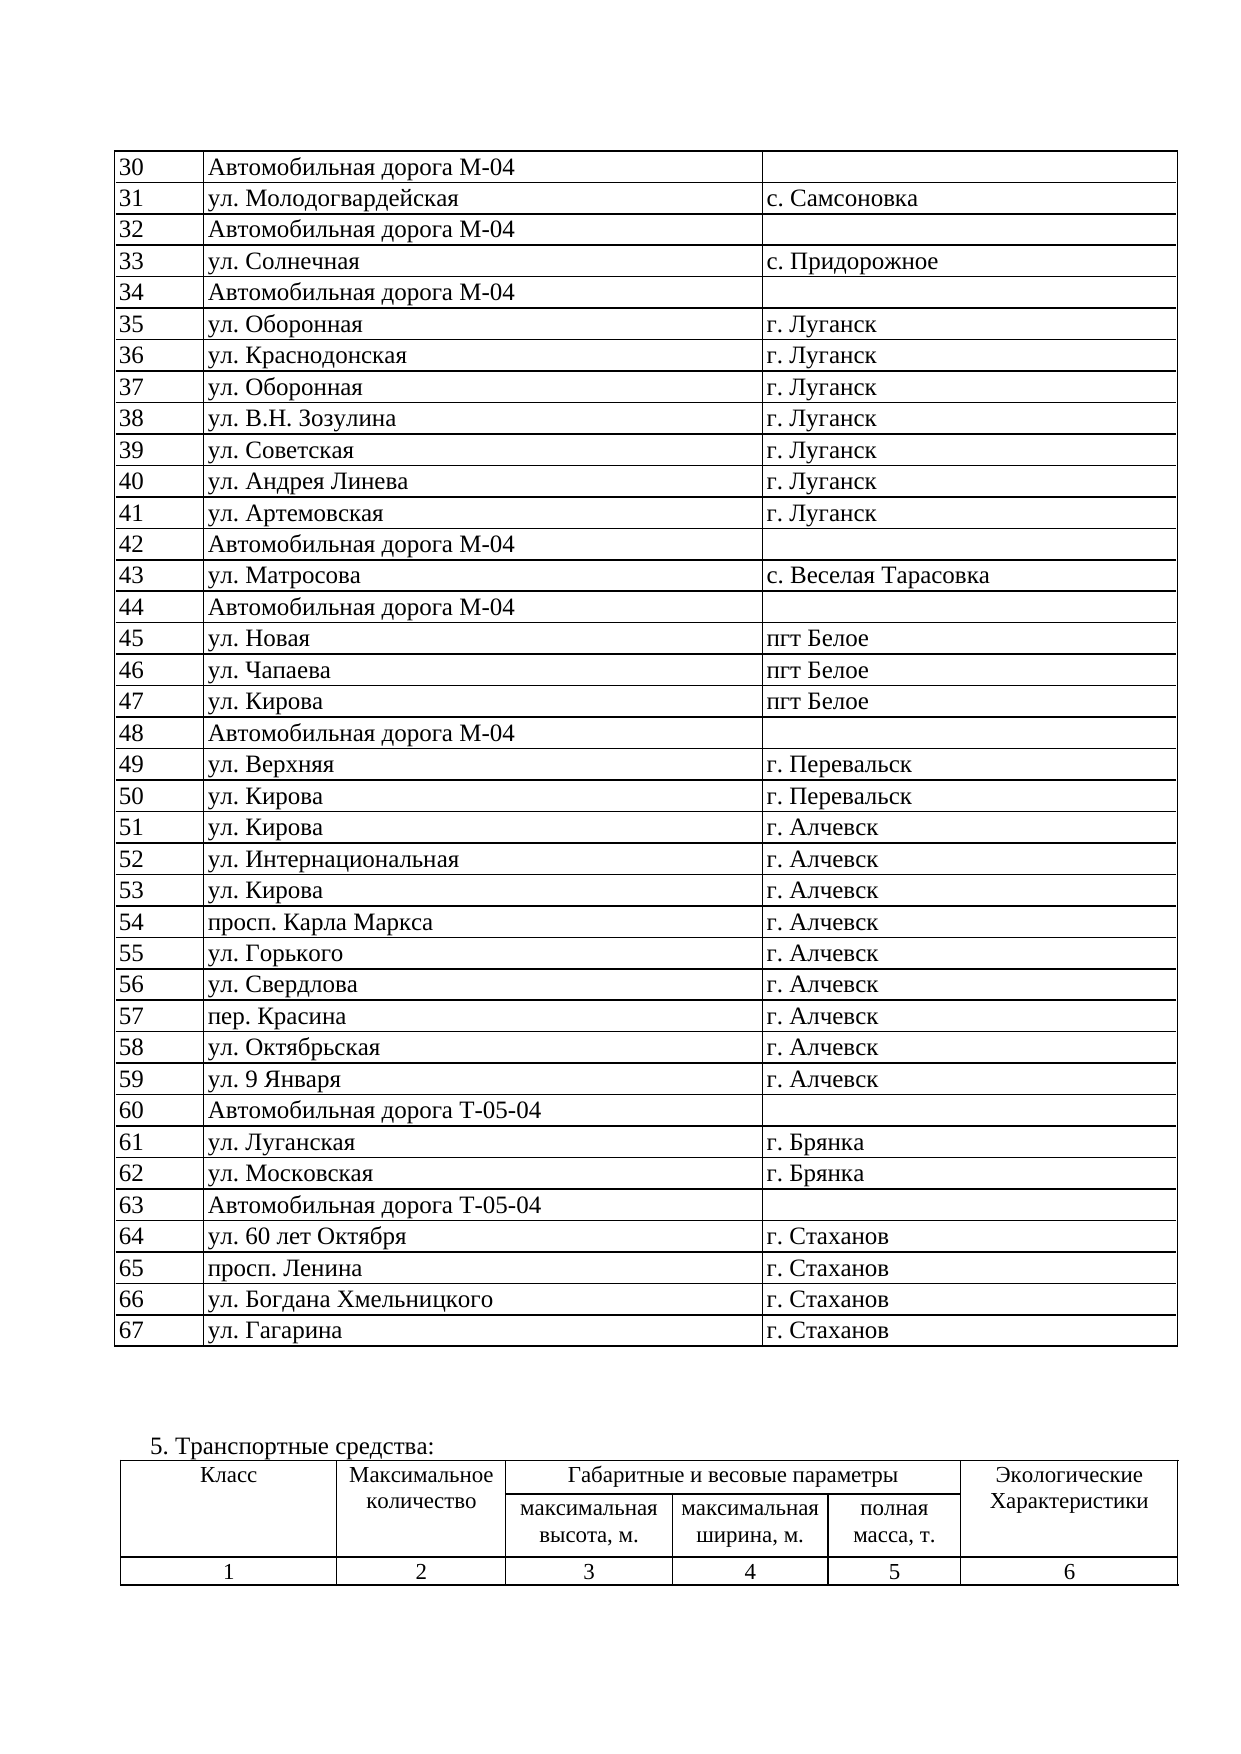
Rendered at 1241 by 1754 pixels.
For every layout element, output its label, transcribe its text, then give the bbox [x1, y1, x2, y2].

table_cell г. Алчевск [763, 1062, 1177, 1094]
table_cell [763, 716, 1177, 748]
table_cell просп. Карла Маркса [204, 907, 762, 936]
table_cell ул. Кирова [204, 812, 762, 842]
table_cell г. Стаханов [763, 1251, 1177, 1282]
table_cell 46 [115, 654, 203, 685]
table_cell пгт Белое [763, 653, 1177, 685]
table_cell 67 [115, 1315, 203, 1345]
table_cell 42 [115, 529, 203, 559]
text 5. Транспортные средства: [150, 1431, 1090, 1459]
table_cell 33 [115, 245, 203, 276]
table_cell 66 [115, 1284, 203, 1314]
table_cell г. Перевальск [763, 748, 1177, 779]
table_cell 59 [115, 1063, 203, 1094]
table_cell 41 [115, 497, 203, 527]
table_header Класс [121, 1461, 336, 1556]
table_cell Автомобильная дорога Т-05-04 [204, 1095, 762, 1125]
table_cell 50 [115, 780, 203, 811]
table_cell [763, 152, 1177, 181]
table_cell 61 [115, 1126, 203, 1157]
table_cell г. Алчевск [763, 999, 1177, 1031]
table_cell ул. Краснодонская [204, 340, 762, 370]
table_cell просп. Ленина [204, 1253, 762, 1282]
table_cell 48 [115, 717, 203, 748]
table_cell г. Стаханов [763, 1220, 1177, 1251]
table_cell 65 [115, 1252, 203, 1282]
table_cell 49 [115, 749, 203, 779]
table_cell г. Луганск [763, 433, 1177, 464]
table_cell 64 [115, 1221, 203, 1251]
table_cell [763, 1188, 1177, 1219]
table_cell г. Алчевск [763, 811, 1177, 842]
table_cell ул. Московская [204, 1158, 762, 1188]
table_cell ул. Верхняя [204, 749, 762, 779]
table_cell ул. 9 Января [204, 1064, 762, 1094]
table_cell г. Алчевск [763, 968, 1177, 999]
table_cell ул. Горького [204, 938, 762, 968]
table_cell г. Алчевск [763, 1031, 1177, 1062]
table_cell г. Луганск [763, 496, 1177, 527]
table_cell 32 [115, 214, 203, 244]
table_cell ул. Богдана Хмельницкого [204, 1284, 762, 1314]
table_cell ул. Луганская [204, 1127, 762, 1157]
table_cell 52 [115, 843, 203, 873]
table_cell 6 [961, 1558, 1177, 1584]
table_cell 3 [506, 1558, 672, 1584]
table_cell [763, 590, 1177, 622]
table_cell ул. Интернациональная [204, 844, 762, 873]
table_cell Автомобильная дорога Т-05-04 [204, 1190, 762, 1219]
table_cell [763, 213, 1177, 244]
table_cell ул. Оборонная [204, 309, 762, 339]
table_cell ул. Чапаева [204, 655, 762, 685]
table_cell 37 [115, 371, 203, 402]
table_cell 30 [115, 152, 203, 181]
table_cell [763, 528, 1177, 559]
table_cell ул. Советская [204, 435, 762, 464]
table_cell 40 [115, 466, 203, 496]
table_cell 62 [115, 1158, 203, 1188]
table_cell 2 [337, 1558, 505, 1584]
table_cell 38 [115, 403, 203, 433]
table_cell пгт Белое [763, 622, 1177, 653]
table_cell 34 [115, 277, 203, 307]
table_cell ул. Октябрьская [204, 1032, 762, 1062]
table_cell 44 [115, 591, 203, 622]
table_cell 35 [115, 308, 203, 339]
table_cell 47 [115, 686, 203, 716]
table_cell 63 [115, 1189, 203, 1219]
table_cell с. Веселая Тарасовка [763, 559, 1177, 590]
table_cell 54 [115, 906, 203, 936]
table_cell 60 [115, 1095, 203, 1125]
table_cell ул. Молодогвардейская [204, 183, 762, 213]
table_cell 51 [115, 812, 203, 842]
table_cell [763, 1094, 1177, 1125]
table_cell г. Алчевск [763, 842, 1177, 873]
table_cell 1 [121, 1558, 336, 1584]
table_cell г. Брянка [763, 1157, 1177, 1188]
table_cell Автомобильная дорога М-04 [204, 277, 762, 307]
table_cell 31 [115, 183, 203, 213]
table_cell г. Алчевск [763, 874, 1177, 905]
table_cell ул. Матросова [204, 561, 762, 590]
table_cell полная масса, т. [829, 1495, 960, 1556]
table_cell г. Луганск [763, 307, 1177, 339]
table_cell г. Брянка [763, 1125, 1177, 1157]
table_cell ул. Кирова [204, 875, 762, 905]
table_cell с. Придорожное [763, 244, 1177, 276]
table_cell 36 [115, 340, 203, 370]
table_cell Автомобильная дорога М-04 [204, 152, 762, 181]
table_cell ул. Кирова [204, 781, 762, 811]
table_cell 57 [115, 1000, 203, 1031]
table_cell г. Перевальск [763, 779, 1177, 811]
table_cell Автомобильная дорога М-04 [204, 529, 762, 559]
table_header Максимальное количество [337, 1461, 505, 1556]
table_cell 39 [115, 434, 203, 464]
table_cell ул. 60 лет Октября [204, 1221, 762, 1251]
table_cell Автомобильная дорога М-04 [204, 215, 762, 244]
table_cell г. Луганск [763, 465, 1177, 496]
table_cell 53 [115, 875, 203, 905]
table_cell 56 [115, 969, 203, 999]
table_cell г. Луганск [763, 370, 1177, 402]
table_cell ул. Артемовская [204, 498, 762, 527]
table_cell 58 [115, 1032, 203, 1062]
table_cell ул. Кирова [204, 686, 762, 716]
table_cell ул. Андрея Линева [204, 466, 762, 496]
table_cell ул. В.Н. Зозулина [204, 403, 762, 433]
table_cell ул. Гагарина [204, 1316, 762, 1345]
table_cell г. Стаханов [763, 1283, 1177, 1314]
table_cell пгт Белое [763, 685, 1177, 716]
table_cell г. Алчевск [763, 905, 1177, 936]
table_cell ул. Новая [204, 623, 762, 653]
table_cell г. Алчевск [763, 936, 1177, 968]
table_cell ул. Солнечная [204, 246, 762, 276]
table_cell 45 [115, 623, 203, 653]
table_cell пер. Красина [204, 1001, 762, 1031]
table_header Габаритные и весовые параметры [506, 1461, 960, 1493]
table_cell [763, 276, 1177, 307]
table_cell ул. Оборонная [204, 372, 762, 402]
table_cell г. Луганск [763, 402, 1177, 433]
table_cell 5 [829, 1558, 960, 1584]
table_cell 4 [673, 1558, 827, 1584]
table_cell 55 [115, 938, 203, 968]
table_cell г. Луганск [763, 339, 1177, 370]
table_cell ул. Свердлова [204, 970, 762, 999]
table_cell Автомобильная дорога М-04 [204, 592, 762, 622]
table_cell максимальная высота, м. [506, 1495, 672, 1556]
table_cell г. Стаханов [763, 1314, 1177, 1345]
table_header Экологические Характеристики [961, 1461, 1177, 1556]
table_cell Автомобильная дорога М-04 [204, 718, 762, 748]
table_cell максимальная ширина, м. [673, 1495, 827, 1556]
table_cell с. Самсоновка [763, 181, 1177, 213]
table_cell 43 [115, 560, 203, 590]
